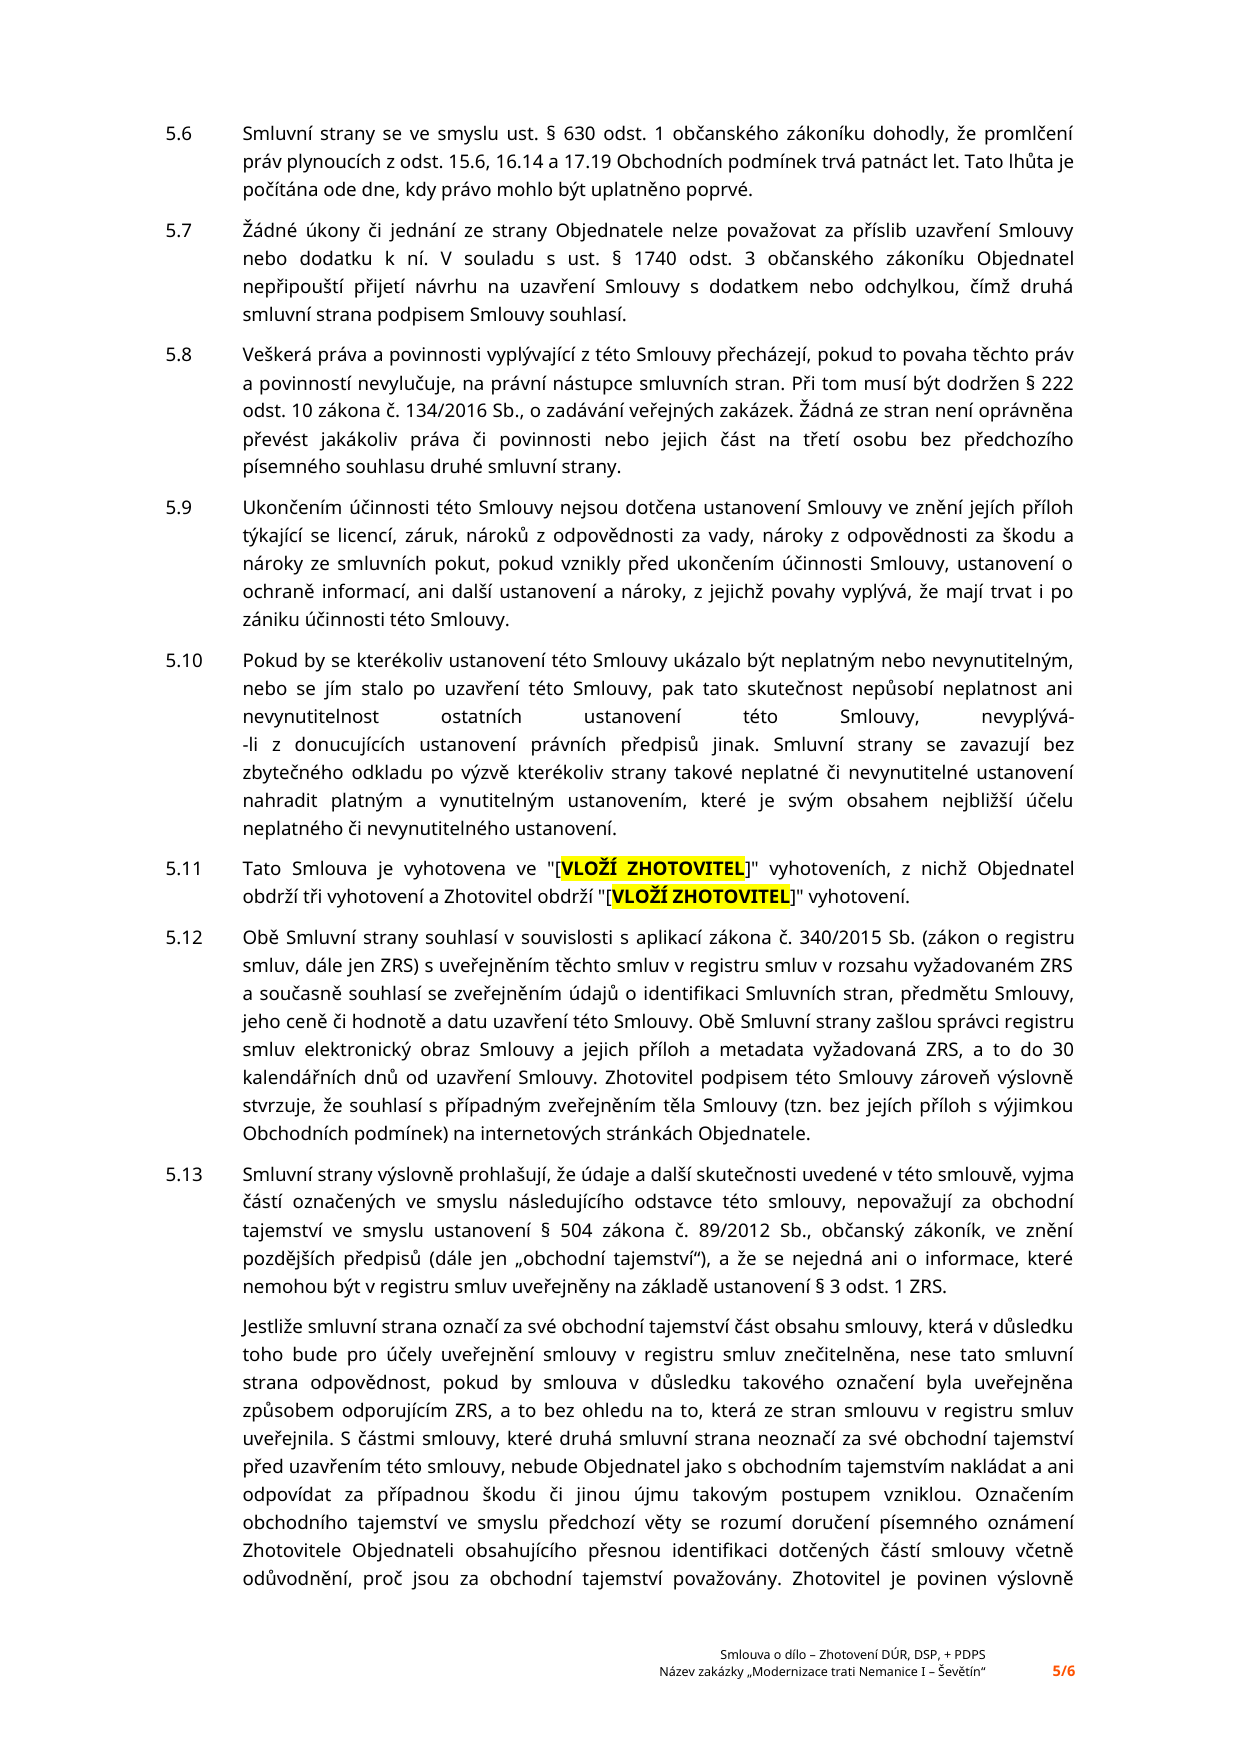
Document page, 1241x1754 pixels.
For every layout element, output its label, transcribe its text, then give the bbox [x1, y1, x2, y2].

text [242, 1313, 1075, 1591]
text Žádné úkony či jednání ze strany Objednatele nelze považovat za příslib uzavření Smlouvy nebo dodatku k ní. V souladu s ust. § 1740 odst. 3 občanského zákoníku Objednatel nepřipouští přijetí návrhu na uzavření Smlouvy s dodatkem nebo odchylkou, čímž druhá smluvní strana podpisem Smlouvy souhlasí. [165, 217, 1075, 327]
text Obě Smluvní strany souhlasí v souvislosti s aplikací zákona č. 340/2015 Sb. (zákon o registru smluv, dále jen ZRS) s uveřejněním těchto smluv v registru smluv v rozsahu vyžadovaném ZRS a současně souhlasí se zveřejněním údajů o identifikaci Smluvních stran, předmětu Smlouvy, jeho ceně či hodnotě a datu uzavření této Smlouvy. Obě Smluvní strany zašlou správci registru smluv elektronický obraz Smlouvy a jejich příloh a metadata vyžadovaná ZRS, a to do 30 kalendářních dnů od uzavření Smlouvy. Zhotovitel podpisem této Smlouvy zároveň výslovně stvrzuje, že souhlasí s případným zveřejněním těla Smlouvy (tzn. bez jejích příloh s výjimkou Obchodních podmínek) na internetových stránkách Objednatele. [165, 924, 1075, 1146]
text Ukončením účinnosti této Smlouvy nejsou dotčena ustanovení Smlouvy ve znění jejích příloh týkající se licencí, záruk, nároků z odpovědnosti za vady, nároky z odpovědnosti za škodu a nároky ze smluvních pokut, pokud vznikly před ukončením účinnosti Smlouvy, ustanovení o ochraně informací, ani další ustanovení a nároky, z jejichž povahy vyplývá, že mají trvat i po zániku účinnosti této Smlouvy. [165, 494, 1075, 632]
text Pokud by se kterékoliv ustanovení této Smlouvy ukázalo být neplatným nebo nevynutitelným, nebo se jím stalo po uzavření této Smlouvy, pak tato skutečnost nepůsobí neplatnost ani nevynutitelnost ostatních ustanovení této Smlouvy, nevyplývá- -li z donucujících ustanovení právních předpisů jinak. Smluvní strany se zavazují bez zbytečného odkladu po výzvě kterékoliv strany takové neplatné či nevynutitelné ustanovení nahradit platným a vynutitelným ustanovením, které je svým obsahem nejbližší účelu neplatného či nevynutitelného ustanovení. [165, 647, 1075, 841]
text Tato Smlouva je vyhotovena ve "[VLOŽÍ ZHOTOVITEL]" vyhotoveních, z nichž Objednatel obdrží tři vyhotovení a Zhotovitel obdrží "[VLOŽÍ ZHOTOVITEL]" vyhotovení. [165, 856, 1075, 909]
text Veškerá práva a povinnosti vyplývající z této Smlouvy přecházejí, pokud to povaha těchto práv a povinností nevylučuje, na právní nástupce smluvních stran. Při tom musí být dodržen § 222 odst. 10 zákona č. 134/2016 Sb., o zadávání veřejných zakázek. Žádná ze stran není oprávněna převést jakákoliv práva či povinnosti nebo jejich část na třetí osobu bez předchozího písemného souhlasu druhé smluvní strany. [165, 342, 1075, 479]
text Smluvní strany se ve smyslu ust. § 630 odst. 1 občanského zákoníku dohodly, že promlčení práv plynoucích z odst. 15.6, 16.14 a 17.19 Obchodních podmínek trvá patnáct let. Tato lhůta je počítána ode dne, kdy právo mohlo být uplatněno poprvé. [165, 121, 1075, 202]
text Smluvní strany výslovně prohlašují, že údaje a další skutečnosti uvedené v této smlouvě, vyjma částí označených ve smyslu následujícího odstavce této smlouvy, nepovažují za obchodní tajemství ve smyslu ustanovení § 504 zákona č. 89/2012 Sb., občanský zákoník, ve znění pozdějších předpisů (dále jen „obchodní tajemství“), a že se nejedná ani o informace, které nemohou být v registru smluv uveřejněny na základě ustanovení § 3 odst. 1 ZRS. [165, 1161, 1075, 1298]
